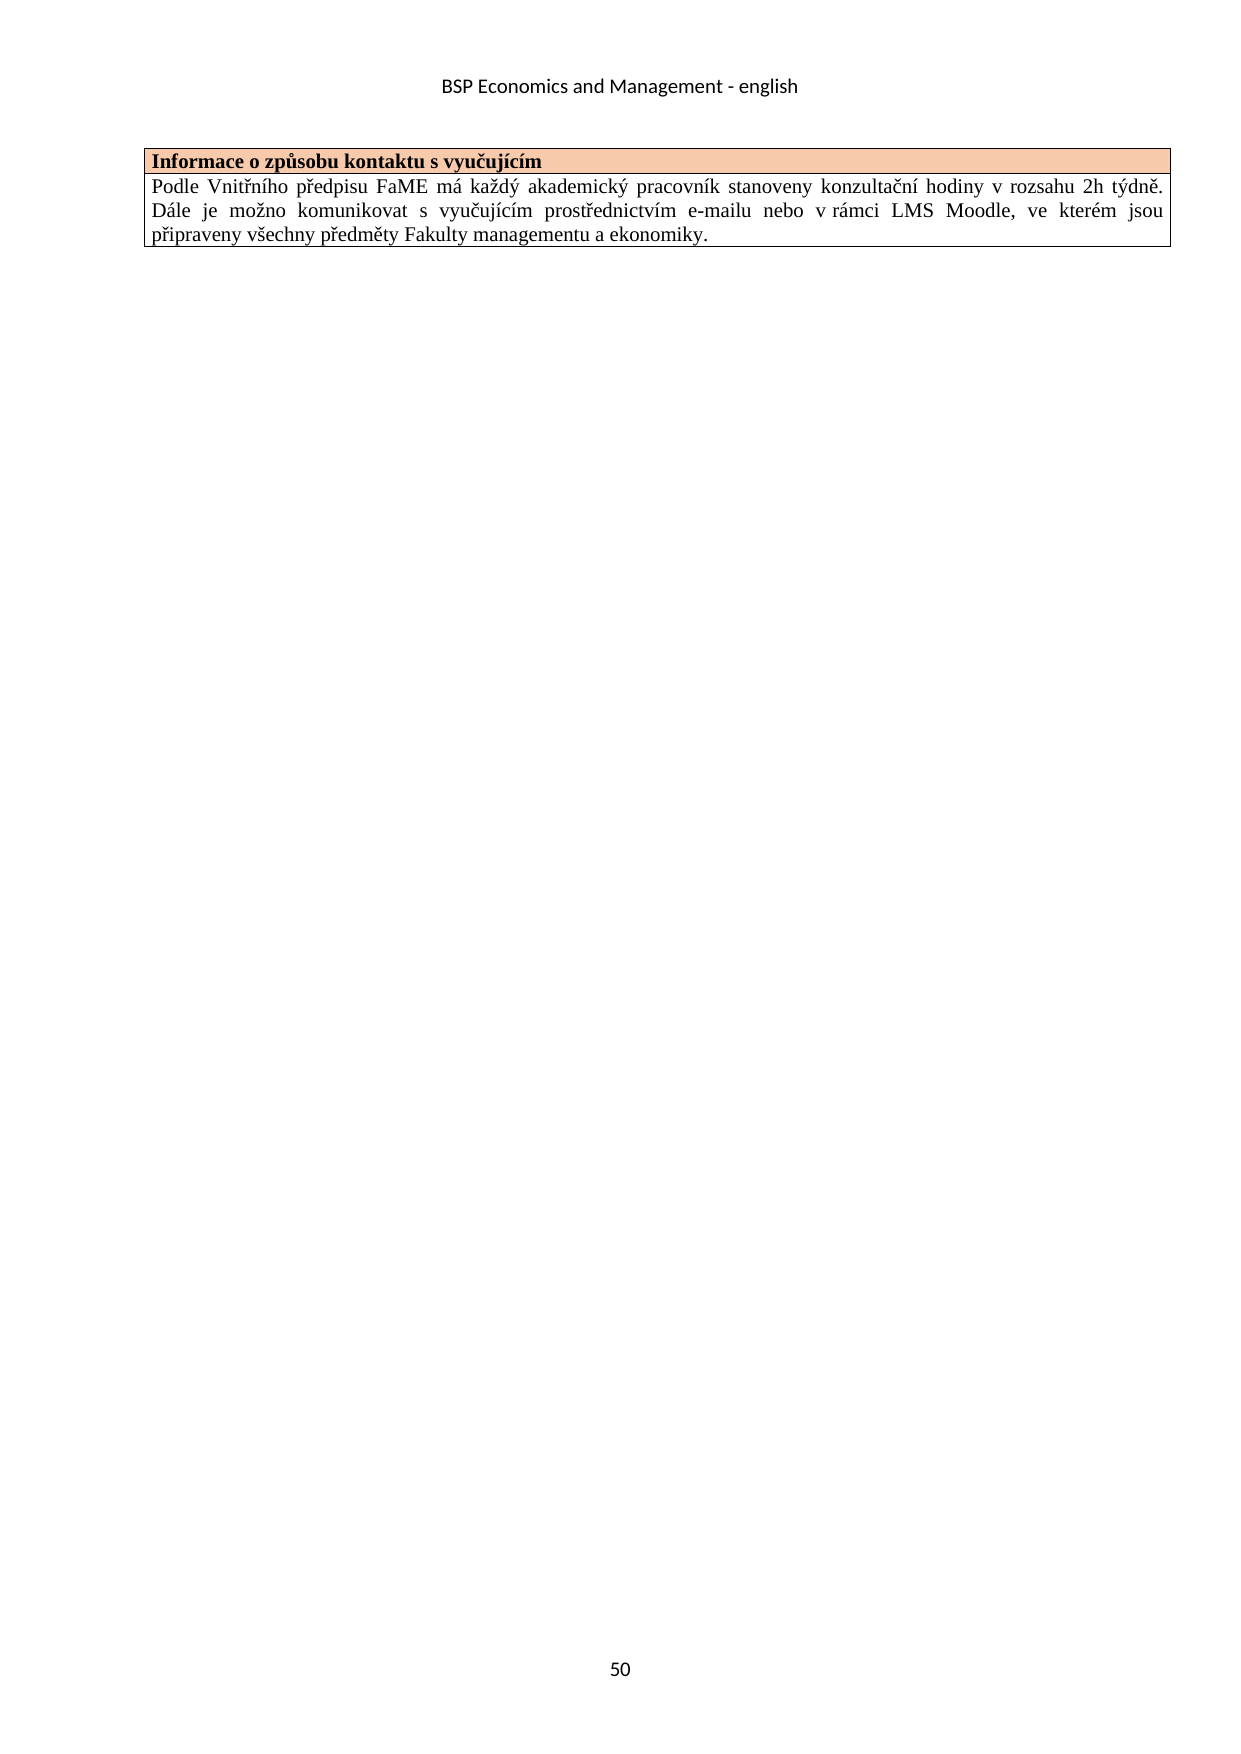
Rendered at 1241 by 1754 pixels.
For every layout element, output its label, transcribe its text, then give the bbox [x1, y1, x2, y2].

table_cell Podle Vnitřního předpisu FaME má každý akademický pracovník stanoveny konzultační hodiny v rozsahu 2h týdně. Dále je možno komunikovat s vyučujícím prostřednictvím e-mailu nebo v rámci LMS Moodle, ve kterém jsou připraveny všechny předměty Fakulty managementu a ekonomiky. [145, 174, 1170, 246]
table_cell Informace o způsobu kontaktu s vyučujícím [145, 149, 1170, 173]
